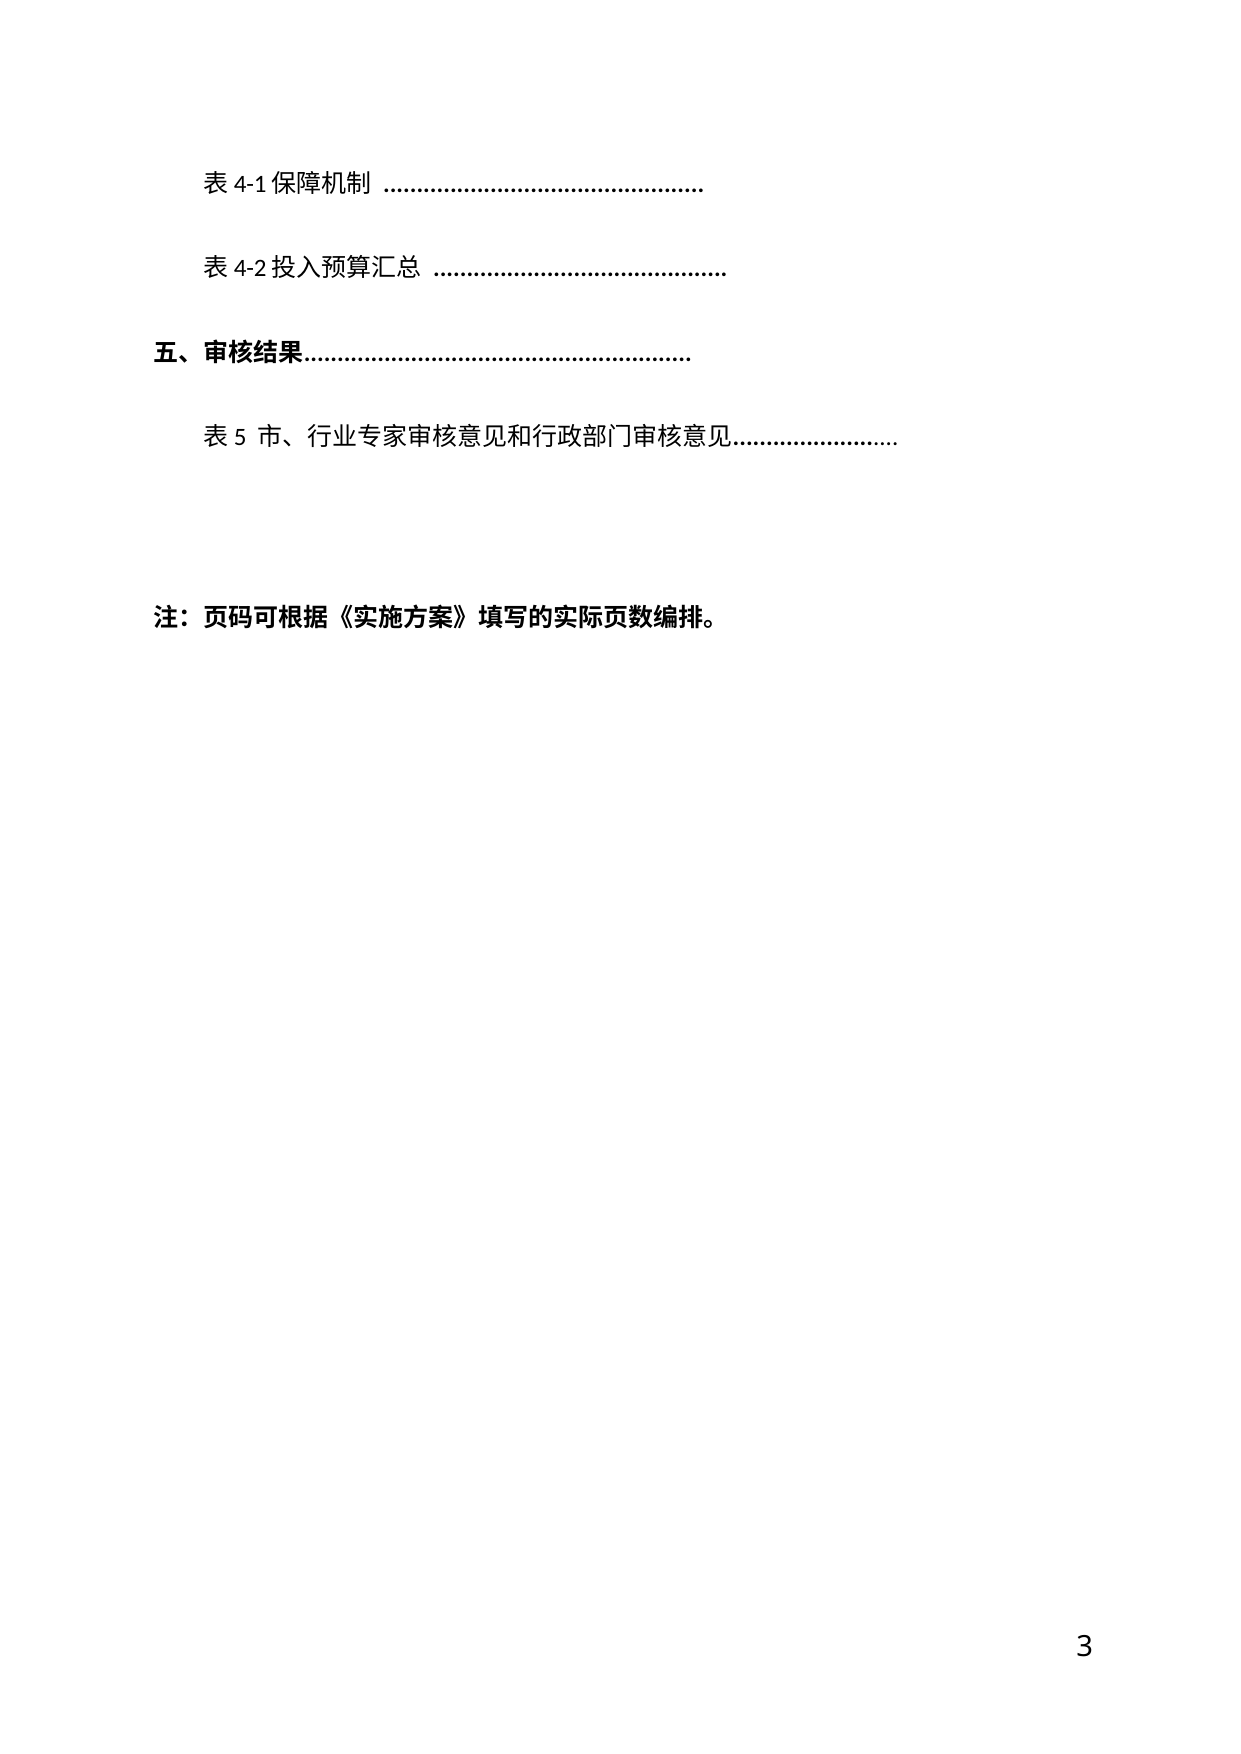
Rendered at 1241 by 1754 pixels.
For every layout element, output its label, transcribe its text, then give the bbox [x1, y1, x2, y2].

text 表4-2投入预算汇总 ............................................ [153, 233, 1052, 299]
text 注：页码可根据《实施方案》填写的实际页数编排。 [153, 582, 1052, 649]
text 表4-1保障机制 ................................................ [153, 148, 1052, 214]
text 五、审核结果.......................................................... [153, 317, 1052, 383]
text 表5 市、行业专家审核意见和行政部门审核意见......................... [153, 401, 1052, 468]
